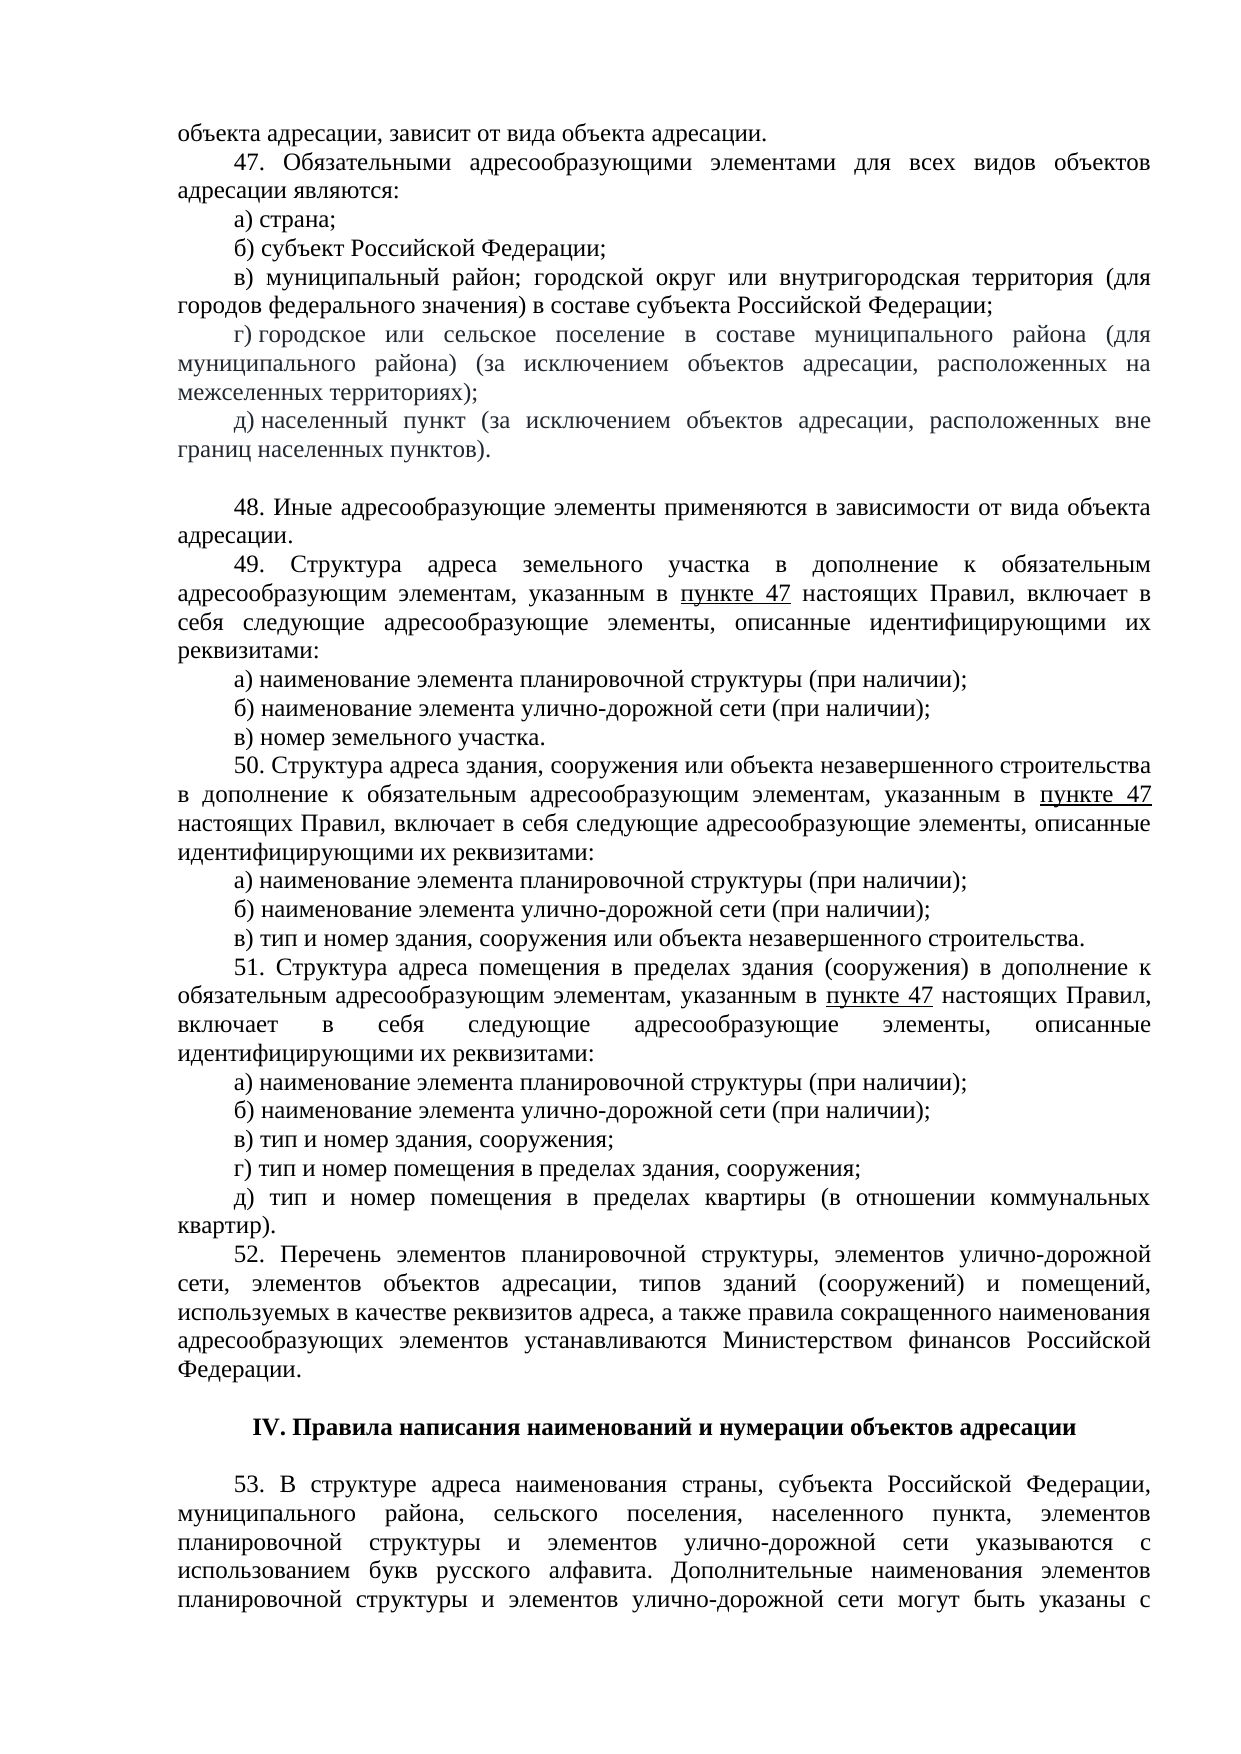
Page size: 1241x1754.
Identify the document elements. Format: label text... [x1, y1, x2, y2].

text в) тип и номер здания, сооружения или объекта незавершенного строительства. [177, 923, 1152, 952]
text д) тип и номер помещения в пределах квартиры (в отношении коммунальных квартир). [177, 1182, 1152, 1239]
text в) муниципальный район; городской округ или внутригородская территория (для городов федерального значения) в составе субъекта Российской Федерации; [177, 262, 1152, 319]
text IV. Правила написания наименований и нумерации объектов адресации [177, 1412, 1152, 1441]
text б) наименование элемента улично-дорожной сети (при наличии); [177, 894, 1152, 923]
text 50. Структура адреса здания, сооружения или объекта незавершенного строительства в дополнение к обязательным адресообразующим элементам, указанным в пункте 47 настоящих Правил, включает в себя следующие адресообразующие элементы, описанные идентифицирующими их реквизитами: [177, 751, 1152, 866]
text г) тип и номер помещения в пределах здания, сооружения; [177, 1153, 1152, 1182]
text а) наименование элемента планировочной структуры (при наличии); [177, 866, 1152, 894]
text 47. Обязательными адресообразующими элементами для всех видов объектов адресации являются: [177, 147, 1152, 204]
text а) наименование элемента планировочной структуры (при наличии); [177, 1067, 1152, 1096]
text а) наименование элемента планировочной структуры (при наличии); [177, 664, 1152, 693]
text 51. Структура адреса помещения в пределах здания (сооружения) в дополнение к обязательным адресообразующим элементам, указанным в пункте 47 настоящих Правил, включает в себя следующие адресообразующие элементы, описанные идентифицирующими их реквизитами: [177, 952, 1152, 1067]
text 49. Структура адреса земельного участка в дополнение к обязательным адресообразующим элементам, указанным в пункте 47 настоящих Правил, включает в себя следующие адресообразующие элементы, описанные идентифицирующими их реквизитами: [177, 549, 1152, 664]
text в) номер земельного участка. [177, 722, 1152, 751]
text б) субъект Российской Федерации; [177, 233, 1152, 262]
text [177, 118, 1152, 147]
text 48. Иные адресообразующие элементы применяются в зависимости от вида объекта адресации. [177, 492, 1152, 549]
text 52. Перечень элементов планировочной структуры, элементов улично-дорожной сети, элементов объектов адресации, типов зданий (сооружений) и помещений, используемых в качестве реквизитов адреса, а также правила сокращенного наименования адресообразующих элементов устанавливаются Министерством финансов Российской Федерации. [177, 1239, 1152, 1383]
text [177, 1469, 1152, 1613]
text д) населенный пункт (за исключением объектов адресации, расположенных вне границ населенных пунктов). [177, 406, 1152, 463]
text а) страна; [177, 204, 1152, 233]
text б) наименование элемента улично-дорожной сети (при наличии); [177, 693, 1152, 722]
text г) городское или сельское поселение в составе муниципального района (для муниципального района) (за исключением объектов адресации, расположенных на межселенных территориях); [177, 319, 1152, 406]
text в) тип и номер здания, сооружения; [177, 1124, 1152, 1153]
text б) наименование элемента улично-дорожной сети (при наличии); [177, 1096, 1152, 1124]
